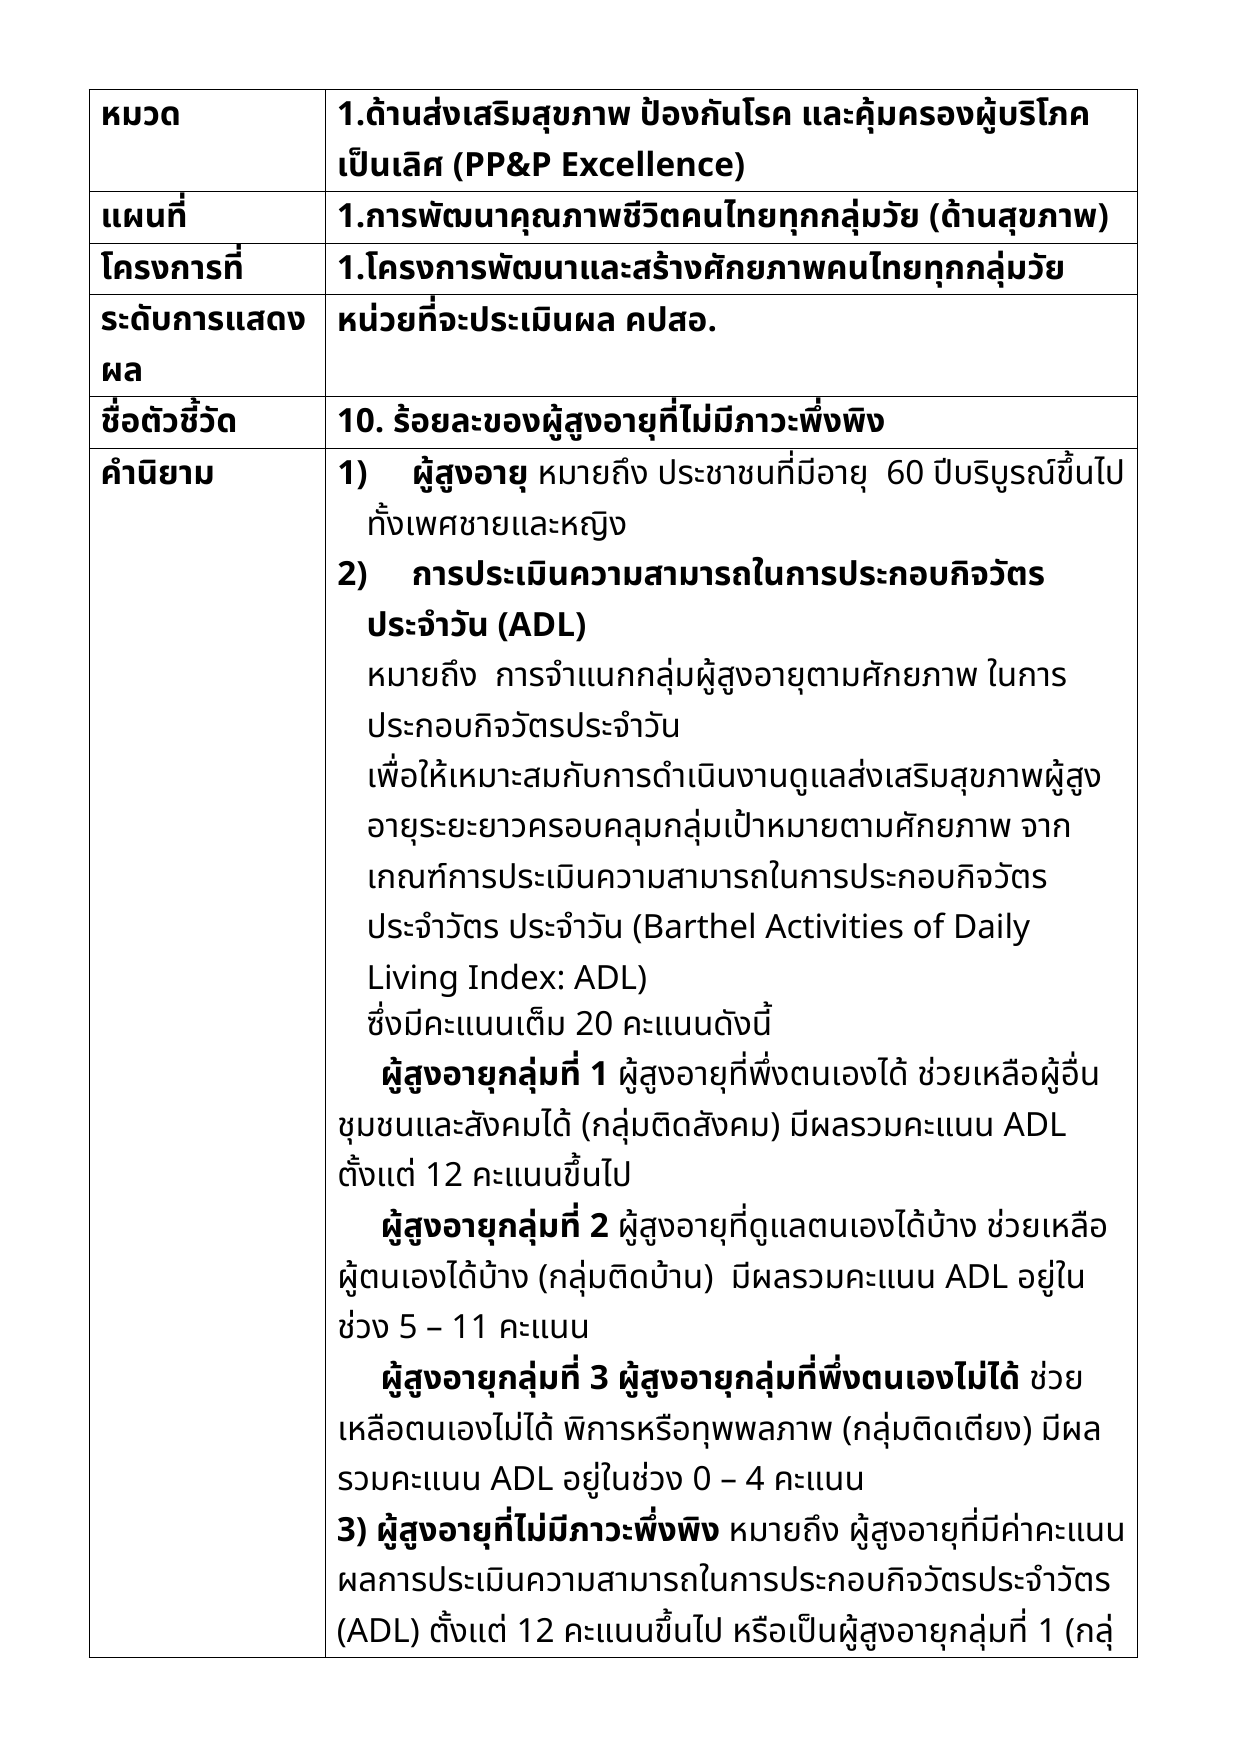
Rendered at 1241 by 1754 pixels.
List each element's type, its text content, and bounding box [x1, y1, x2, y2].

table_cell 1.การพัฒนาคุณภาพชีวิตคนไทยทุกกลุ่มวัย (ด้านสุขภาพ) [326, 192, 1137, 243]
table_cell 10. ร้อยละของผู้สูงอายุที่ไม่มีภาวะพึ่งพิง [326, 397, 1137, 448]
table_cell ระดับการแสดงผล [90, 295, 325, 396]
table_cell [326, 449, 1137, 1657]
table_cell ชื่อตัวชี้วัด [90, 397, 325, 448]
table_header หมวด [90, 90, 325, 191]
table_header 1.ด้านส่งเสริมสุขภาพ ป้องกันโรค และคุ้มครองผู้บริโภคเป็นเลิศ (PP&P Excellence) [326, 90, 1137, 191]
table_cell แผนที่ [90, 192, 325, 243]
table_cell โครงการที่ [90, 244, 325, 294]
table_cell 1.โครงการพัฒนาและสร้างศักยภาพคนไทยทุกกลุ่มวัย [326, 244, 1137, 294]
table_cell หน่วยที่จะประเมินผล คปสอ. [326, 295, 1137, 396]
table_cell คำนิยาม [90, 449, 325, 1657]
